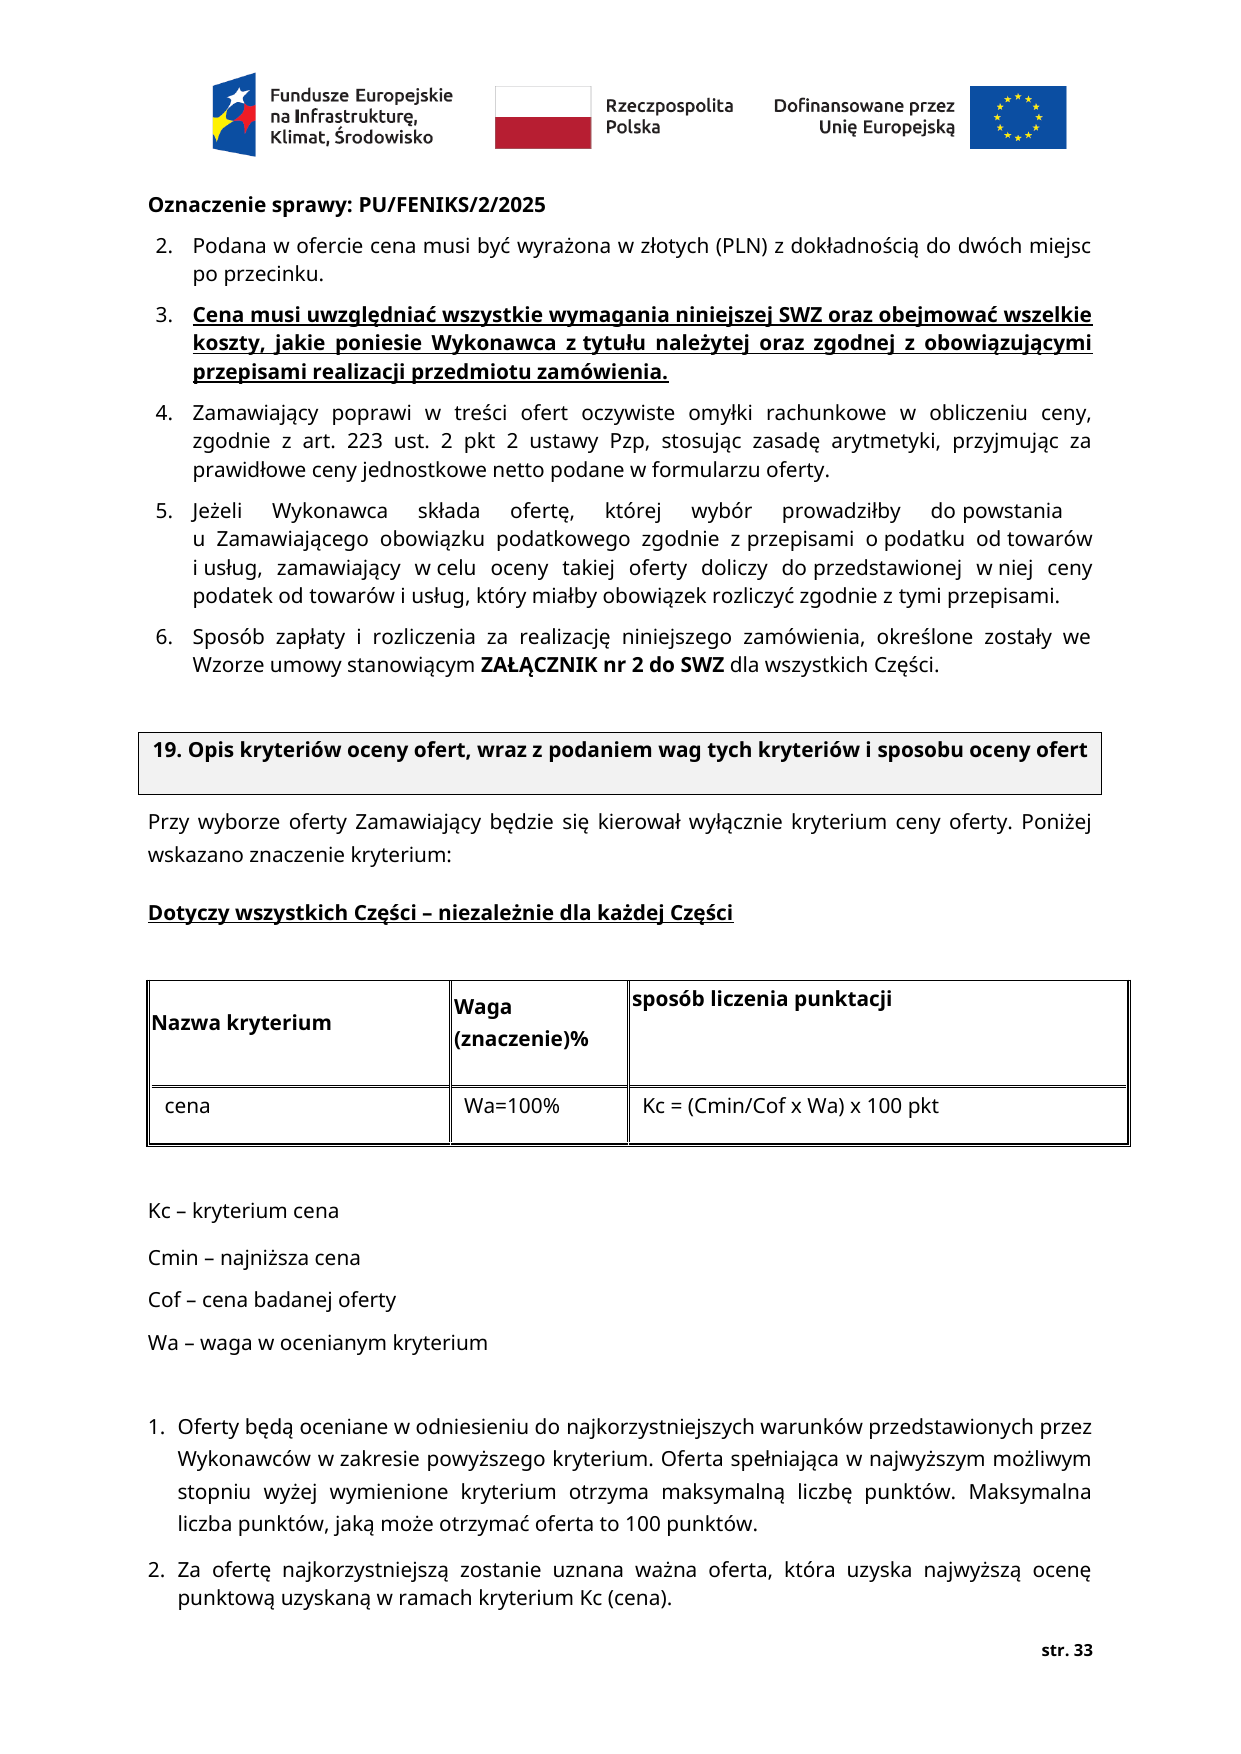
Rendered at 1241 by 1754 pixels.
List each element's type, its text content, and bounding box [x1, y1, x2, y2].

text 19. Opis kryteriów oceny ofert, wraz z podaniem wag tych kryteriów i sposobu oceny ofert [139, 733, 1101, 794]
list Dotyczy wszystkich Części – niezależnie dla każdej Części [148, 898, 1093, 926]
table_header sposób liczenia punktacji [630, 981, 1127, 1085]
text Przy wyborze oferty Zamawiający będzie się kierował wyłącznie kryterium ceny oferty. Poniżej wskazano znaczenie kryterium: [148, 807, 1093, 868]
list Za ofertę najkorzystniejszą zostanie uznana ważna oferta, która uzyska najwyższą ocenę punktową uzyskaną w ramach kryterium Kc (cena). [148, 1555, 1093, 1612]
table_cell cena [150, 1085, 451, 1143]
list Sposób zapłaty i rozliczenia za realizację niniejszego zamówienia, określone zostały we Wzorze umowy stanowiącym ZAŁĄCZNIK nr 2 do SWZ dla wszystkich Części. [155, 622, 1093, 679]
table_cell Kc = (Cmin/Cof x Wa) x 100 pkt [629, 1085, 1127, 1143]
text Wa – waga w ocenianym kryterium [148, 1328, 1093, 1357]
text Kc – kryterium cena [148, 1196, 1093, 1224]
list Podana w ofercie cena musi być wyrażona w złotych (PLN) z dokładnością do dwóch miejsc po przecinku. [155, 231, 1093, 288]
table_header Nazwa kryterium [150, 981, 449, 1085]
text Cmin – najniższa cena Cof – cena badanej oferty [148, 1243, 1093, 1314]
list Zamawiający poprawi w treści ofert oczywiste omyłki rachunkowe w obliczeniu ceny, zgodnie z art. 223 ust. 2 pkt 2 ustawy Pzp, stosując zasadę arytmetyki, przyjmując za prawidłowe ceny jednostkowe netto podane w formularzu oferty. [155, 398, 1093, 483]
picture [147, 55, 1093, 178]
list Oferty będą oceniane w odniesieniu do najkorzystniejszych warunków przedstawionych przez Wykonawców w zakresie powyższego kryterium. Oferta spełniająca w najwyższym możliwym stopniu wyżej wymienione kryterium otrzyma maksymalną liczbę punktów. Maksymalna liczba punktów, jaką może otrzymać oferta to 100 punktów. [148, 1412, 1093, 1538]
table_header Waga (znaczenie)% [452, 981, 627, 1085]
list Cena musi uwzględniać wszystkie wymagania niniejszej SWZ oraz obejmować wszelkie koszty, jakie poniesie Wykonawca z tytułu należytej oraz zgodnej z obowiązującymi przepisami realizacji przedmiotu zamówienia. [155, 300, 1093, 385]
list Jeżeli Wykonawca składa ofertę, której wybór prowadziłby do powstania u Zamawiającego obowiązku podatkowego zgodnie z przepisami o podatku od towarów i usług, zamawiający w celu oceny takiej oferty doliczy do przedstawionej w niej ceny podatek od towarów i usług, który miałby obowiązek rozliczyć zgodnie z tymi przepisami. [155, 496, 1093, 609]
table_cell Wa=100% [451, 1088, 629, 1143]
